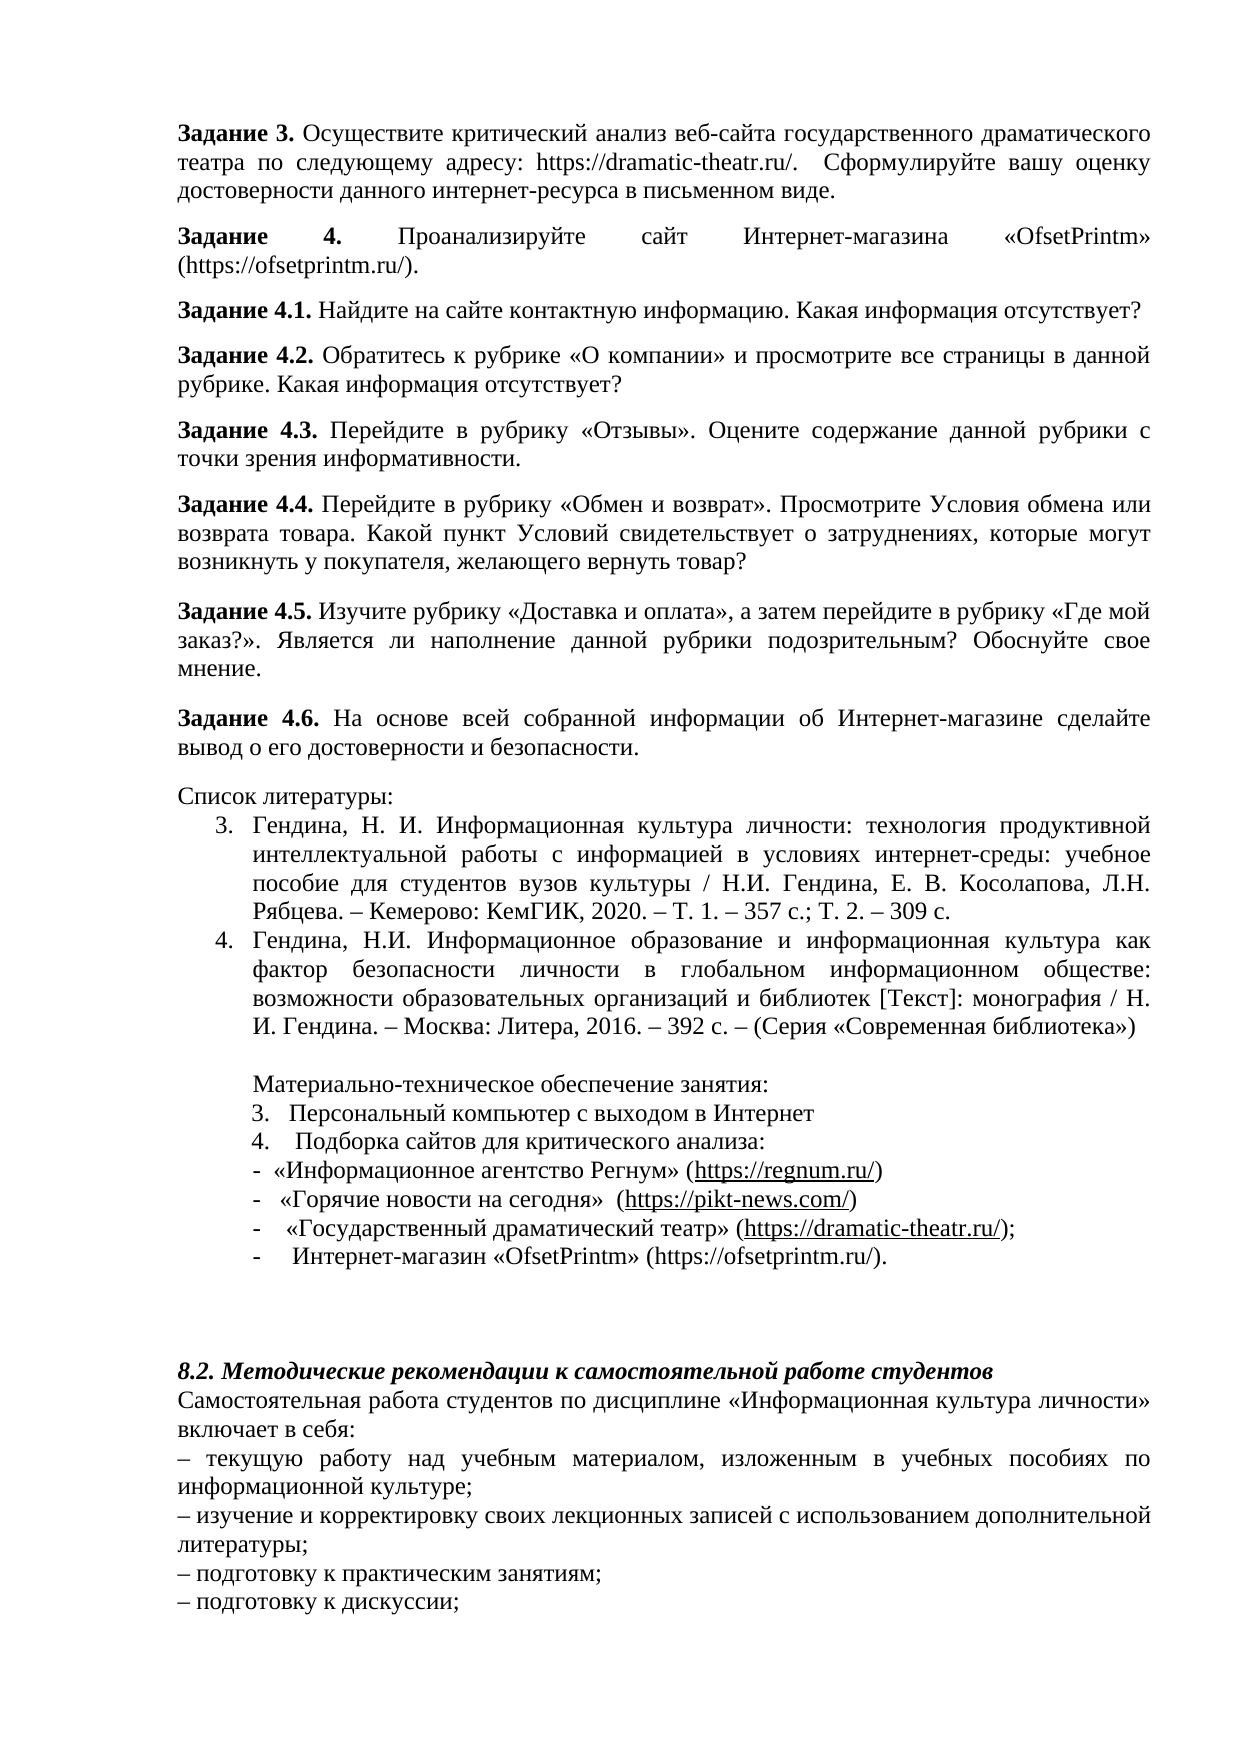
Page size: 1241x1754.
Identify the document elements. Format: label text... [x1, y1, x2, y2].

text Материально-техническое обеспечение занятия: [252, 1069, 1152, 1098]
text Задание 4.4. Перейдите в рубрику «Обмен и возврат». Просмотрите Условия обмена или возврата товара. Какой пункт Условий свидетельствует о затруднениях, которые могут возникнуть у покупателя, желающего вернуть товар? [177, 489, 1152, 575]
text Задание 4.6. На основе всей собранной информации об Интернет-магазине сделайте вывод о его достоверности и безопасности. [177, 703, 1152, 761]
text - «Информационное агентство Регнум» (https://regnum.ru/) [252, 1155, 1152, 1184]
text Задание 4.3. Перейдите в рубрику «Отзывы». Оцените содержание данной рубрики с точки зрения информативности. [177, 415, 1152, 472]
text 8.2. Методические рекомендации к самостоятельной работе студентов [177, 1356, 1152, 1385]
list Подборка сайтов для критического анализа: [251, 1126, 1152, 1155]
text Задание 3. Осуществите критический анализ веб-сайта государственного драматического театра по следующему адресу: https://dramatic-theatr.ru/. Сформулируйте вашу оценку достоверности данного интернет-ресурса в письменном виде. [177, 118, 1152, 204]
text Задание 4.2. Обратитесь к рубрике «О компании» и просмотрите все страницы в данной рубрике. Какая информация отсутствует? [177, 341, 1152, 398]
text - «Горячие новости на сегодня» (https://pikt-news.com/) [252, 1184, 1152, 1213]
text – подготовку к дискуссии; [177, 1586, 1152, 1615]
list Гендина, Н.И. Информационное образование и информационная культура как фактор безопасности личности в глобальном информационном обществе: возможности образовательных организаций и библиотек [Текст]: монография / Н. И. Гендина. – Москва: Литера, 2016. – 392 с. – (Серия «Современная библиотека») [215, 925, 1152, 1040]
text – подготовку к практическим занятиям; [177, 1558, 1152, 1586]
text – изучение и корректировку своих лекционных записей с использованием дополнительной литературы; [177, 1500, 1152, 1558]
text Задание 4.5. Изучите рубрику «Доставка и оплата», а затем перейдите в рубрику «Где мой заказ?». Является ли наполнение данной рубрики подозрительным? Обоснуйте свое мнение. [177, 596, 1152, 682]
text Задание 4.1. Найдите на сайте контактную информацию. Какая информация отсутствует? [177, 295, 1152, 324]
text - «Государственный драматический театр» (https://dramatic-theatr.ru/); [252, 1213, 1152, 1241]
text – текущую работу над учебным материалом, изложенным в учебных пособиях по информационной культуре; [177, 1443, 1152, 1500]
text - Интернет-магазин «OfsetPrintm» (https://ofsetprintm.ru/). [252, 1241, 1152, 1270]
text Самостоятельная работа студентов по дисциплине «Информационная культура личности» включает в себя: [177, 1385, 1152, 1443]
list Гендина, Н. И. Информационная культура личности: технология продуктивной интеллектуальной работы с информацией в условиях интернет-среды: учебное пособие для студентов вузов культуры / Н.И. Гендина, Е. В. Косолапова, Л.Н. Рябцева. – Кемерово: КемГИК, 2020. – Т. 1. – 357 с.; Т. 2. – 309 с. [215, 810, 1152, 925]
text Задание 4. Проанализируйте сайт Интернет-магазина «OfsetPrintm» (https://ofsetprintm.ru/). [177, 221, 1152, 278]
text Список литературы: [177, 781, 1152, 810]
list Персональный компьютер с выходом в Интернет [251, 1098, 1152, 1126]
